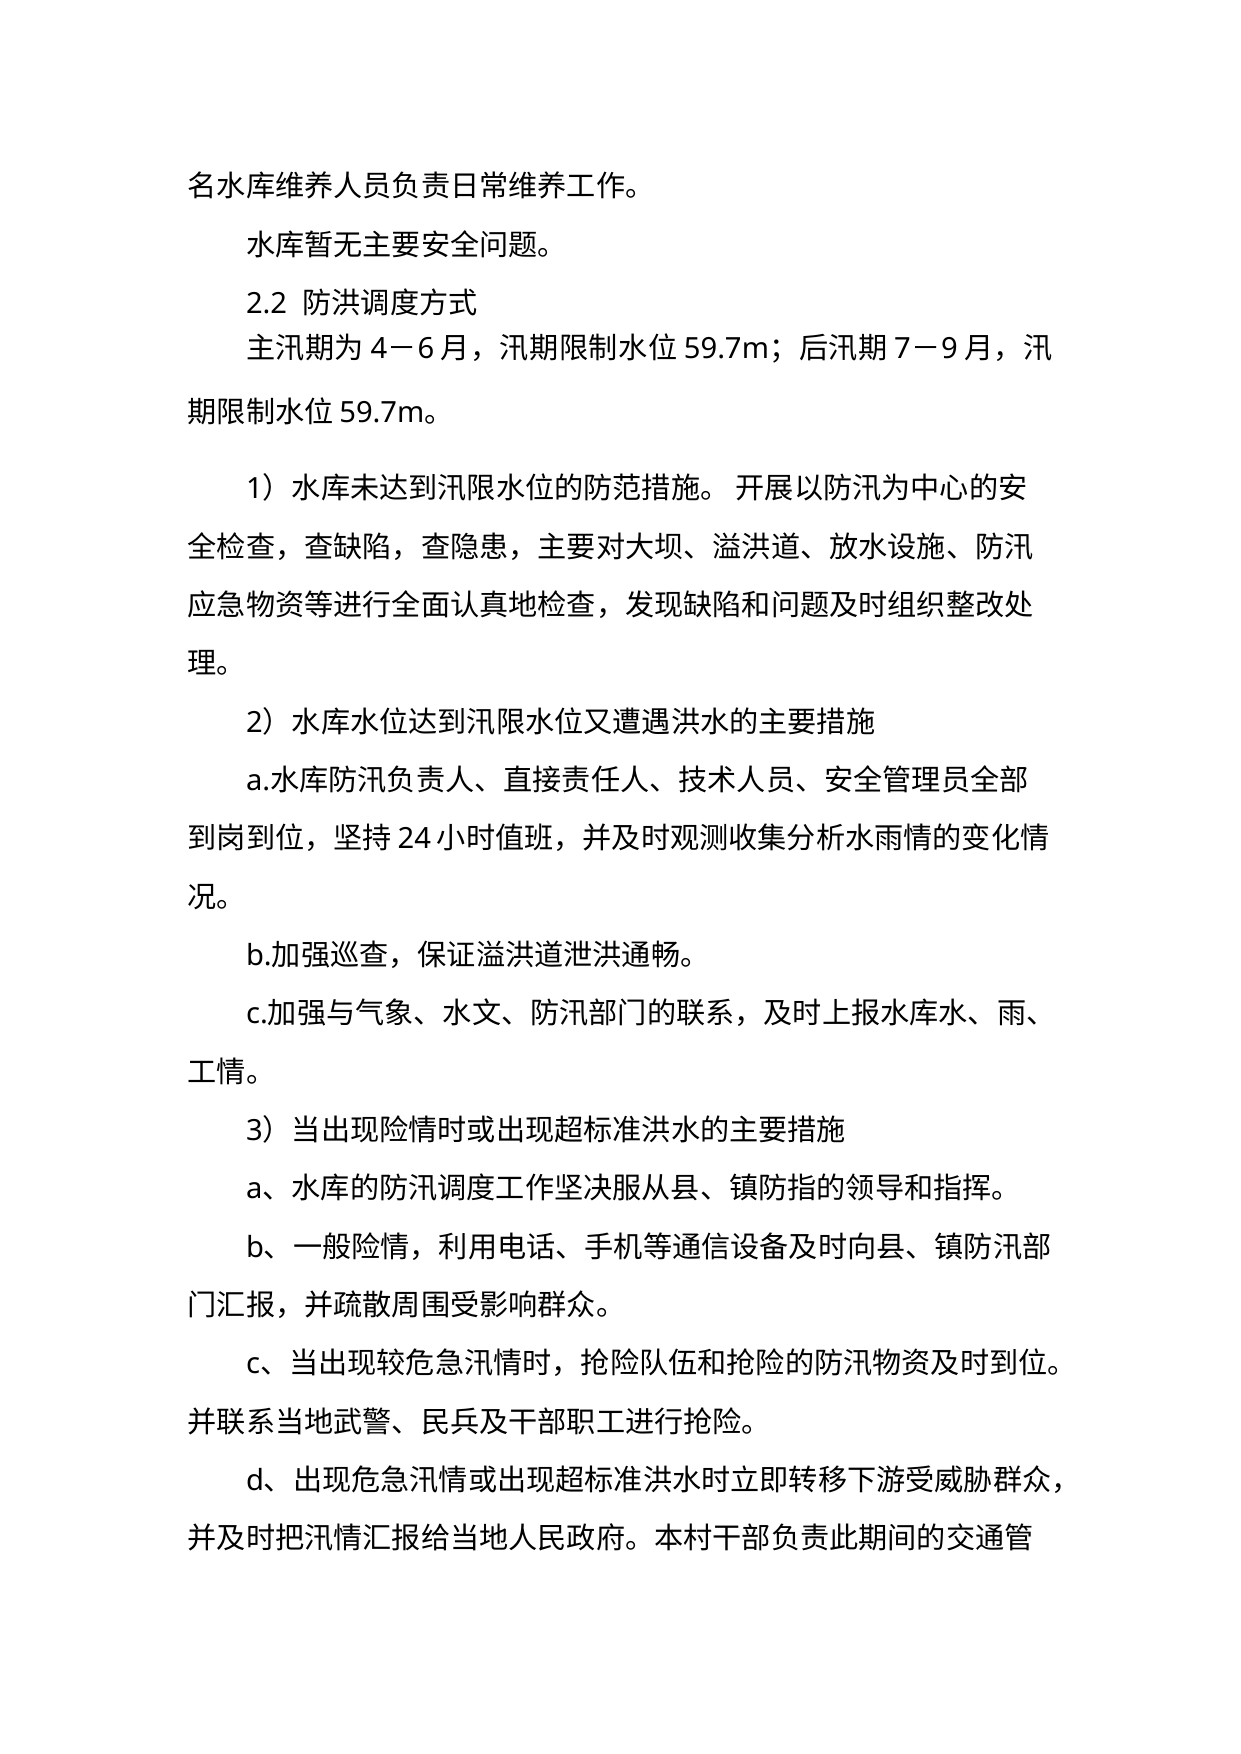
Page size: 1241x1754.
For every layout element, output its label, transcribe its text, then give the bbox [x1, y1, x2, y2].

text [187, 1444, 1053, 1560]
text 1）水库未达到汛限水位的防范措施。 开展以防汛为中心的安全检查，查缺陷，查隐患，主要对大坝、溢洪道、放水设施、防汛应急物资等进行全面认真地检查，发现缺陷和问题及时组织整改处理。 [187, 452, 1053, 685]
text 主汛期为4－6月，汛期限制水位59.7m；后汛期7－9月，汛期限制水位59.7m。 [187, 325, 1053, 431]
text a.水库防汛负责人、直接责任人、技术人员、安全管理员全部到岗到位，坚持24小时值班，并及时观测收集分析水雨情的变化情况。 [187, 744, 1053, 919]
text c、当出现较危急汛情时，抢险队伍和抢险的防汛物资及时到位。并联系当地武警、民兵及干部职工进行抢险。 [187, 1327, 1053, 1444]
text 2.2 防洪调度方式 [187, 267, 1053, 325]
text b、一般险情，利用电话、手机等通信设备及时向县、镇防汛部门汇报，并疏散周围受影响群众。 [187, 1210, 1053, 1327]
text 3）当出现险情时或出现超标准洪水的主要措施 [187, 1094, 1053, 1152]
text a、水库的防汛调度工作坚决服从县、镇防指的领导和指挥。 [187, 1152, 1053, 1210]
text 2）水库水位达到汛限水位又遭遇洪水的主要措施 [187, 685, 1053, 744]
text b.加强巡查，保证溢洪道泄洪通畅。 [187, 919, 1053, 977]
text 水库暂无主要安全问题。 [187, 208, 1053, 267]
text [187, 150, 1053, 208]
text c.加强与气象、水文、防汛部门的联系，及时上报水库水、雨、工情。 [187, 977, 1053, 1094]
